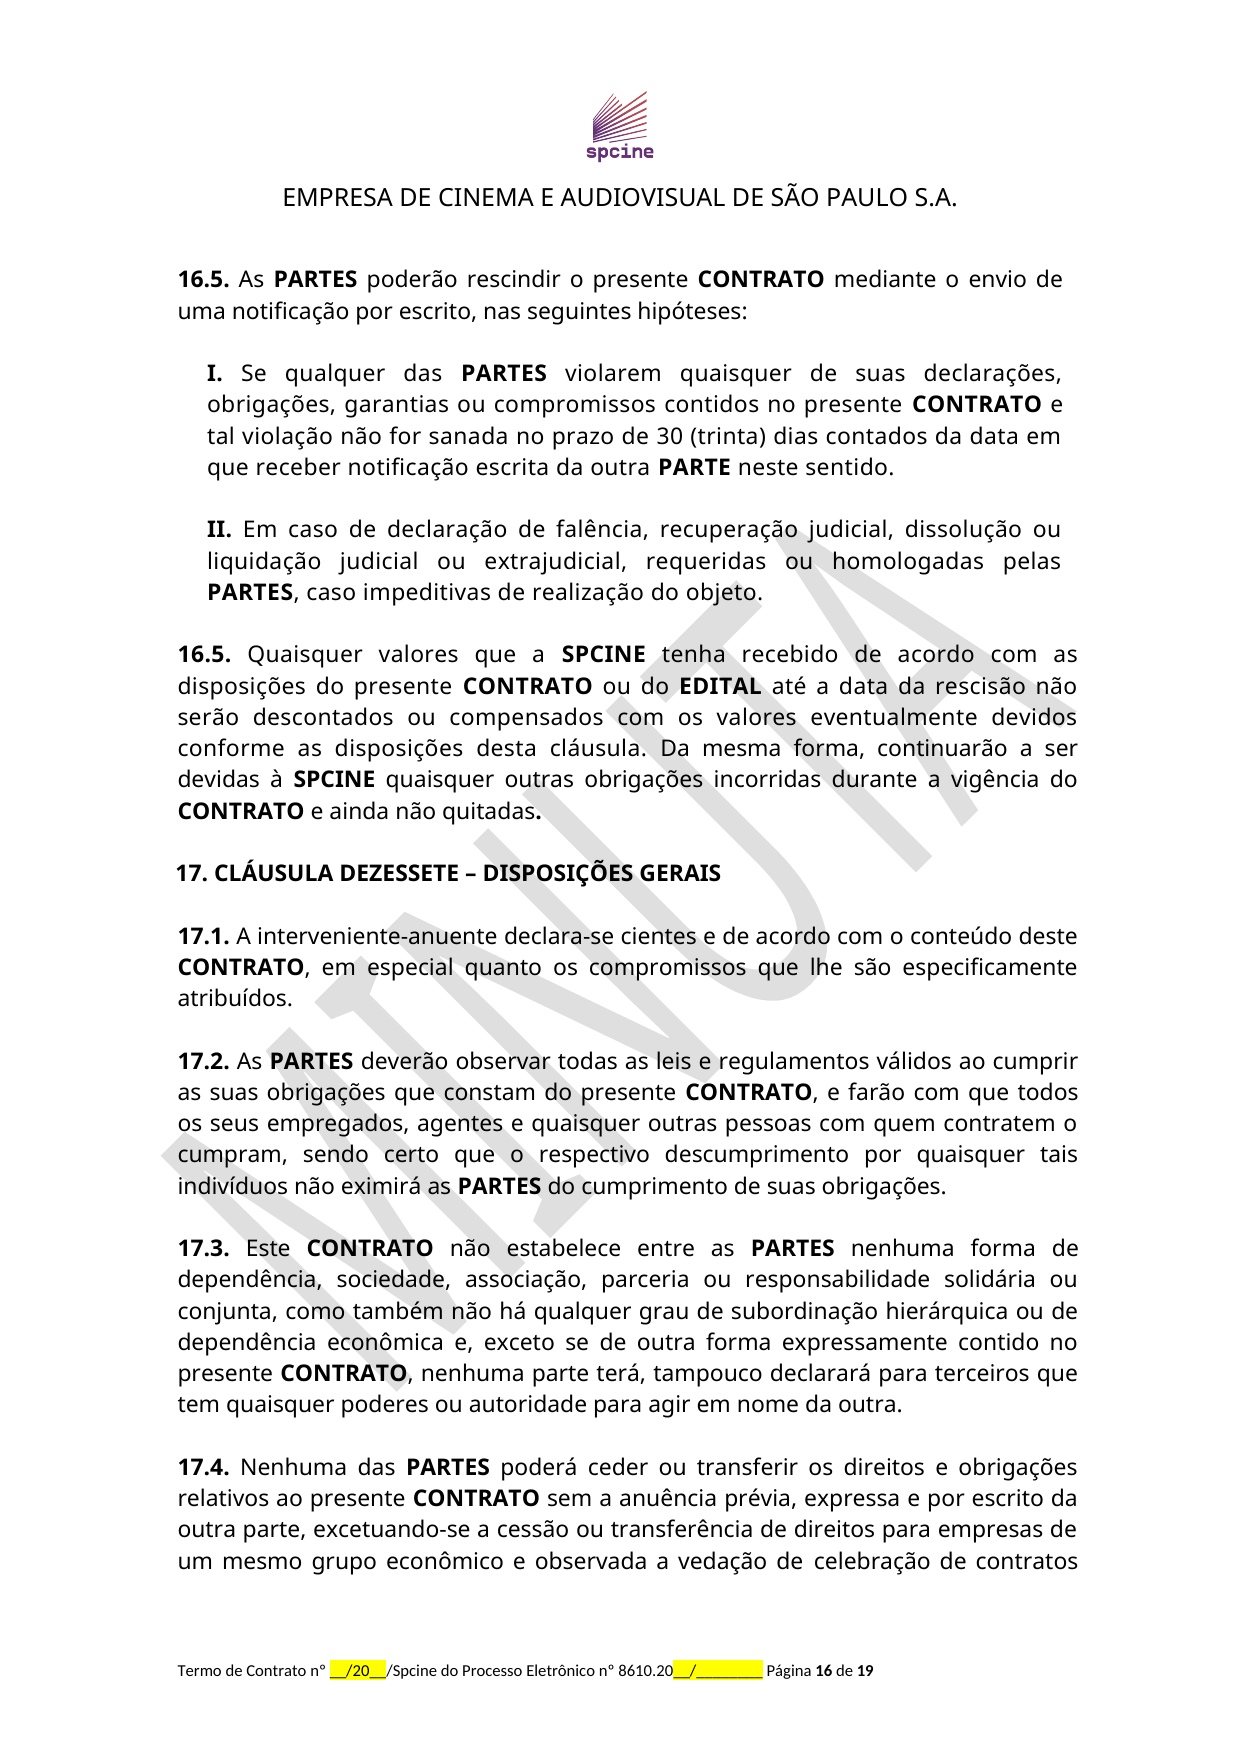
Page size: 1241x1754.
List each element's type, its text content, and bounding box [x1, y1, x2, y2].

text II. Em caso de declaração de falência, recuperação judicial, dissolução ou liquidação judicial ou extrajudicial, requeridas ou homologadas pelas PARTES, caso impeditivas de realização do objeto. [207, 513, 1063, 607]
text 16.5. Quaisquer valores que a SPCINE tenha recebido de acordo com as disposições do presente CONTRATO ou do EDITAL até a data da rescisão não serão descontados ou compensados com os valores eventualmente devidos conforme as disposições desta cláusula. Da mesma forma, continuarão a ser devidas à SPCINE quaisquer outras obrigações incorridas durante a vigência do CONTRATO e ainda não quitadas. [177, 638, 1078, 826]
text 17. CLÁUSULA DEZESSETE – DISPOSIÇÕES GERAIS [175, 857, 756, 888]
text I. Se qualquer das PARTES violarem quaisquer de suas declarações, obrigações, garantias ou compromissos contidos no presente CONTRATO e tal violação não for sanada no prazo de 30 (trinta) dias contados da data em que receber notificação escrita da outra PARTE neste sentido. [207, 357, 1063, 482]
text 17.1. A interveniente-anuente declara-se cientes e de acordo com o conteúdo deste CONTRATO, em especial quanto os compromissos que lhe são especificamente atribuídos. [177, 919, 1078, 1013]
text 16.5. As PARTES poderão rescindir o presente CONTRATO mediante o envio de uma notificação por escrito, nas seguintes hipóteses: [177, 263, 1063, 326]
picture [567, 73, 674, 180]
text 17.2. As PARTES deverão observar todas as leis e regulamentos válidos ao cumprir as suas obrigações que constam do presente CONTRATO, e farão com que todos os seus empregados, agentes e quaisquer outras pessoas com quem contratem o cumpram, sendo certo que o respectivo descumprimento por quaisquer tais indivíduos não eximirá as PARTES do cumprimento de suas obrigações. [177, 1044, 1079, 1201]
text 17.3. Este CONTRATO não estabelece entre as PARTES nenhuma forma de dependência, sociedade, associação, parceria ou responsabilidade solidária ou conjunta, como também não há qualquer grau de subordinação hierárquica ou de dependência econômica e, exceto se de outra forma expressamente contido no presente CONTRATO, nenhuma parte terá, tampouco declarará para terceiros que tem quaisquer poderes ou autoridade para agir em nome da outra. [177, 1232, 1079, 1419]
